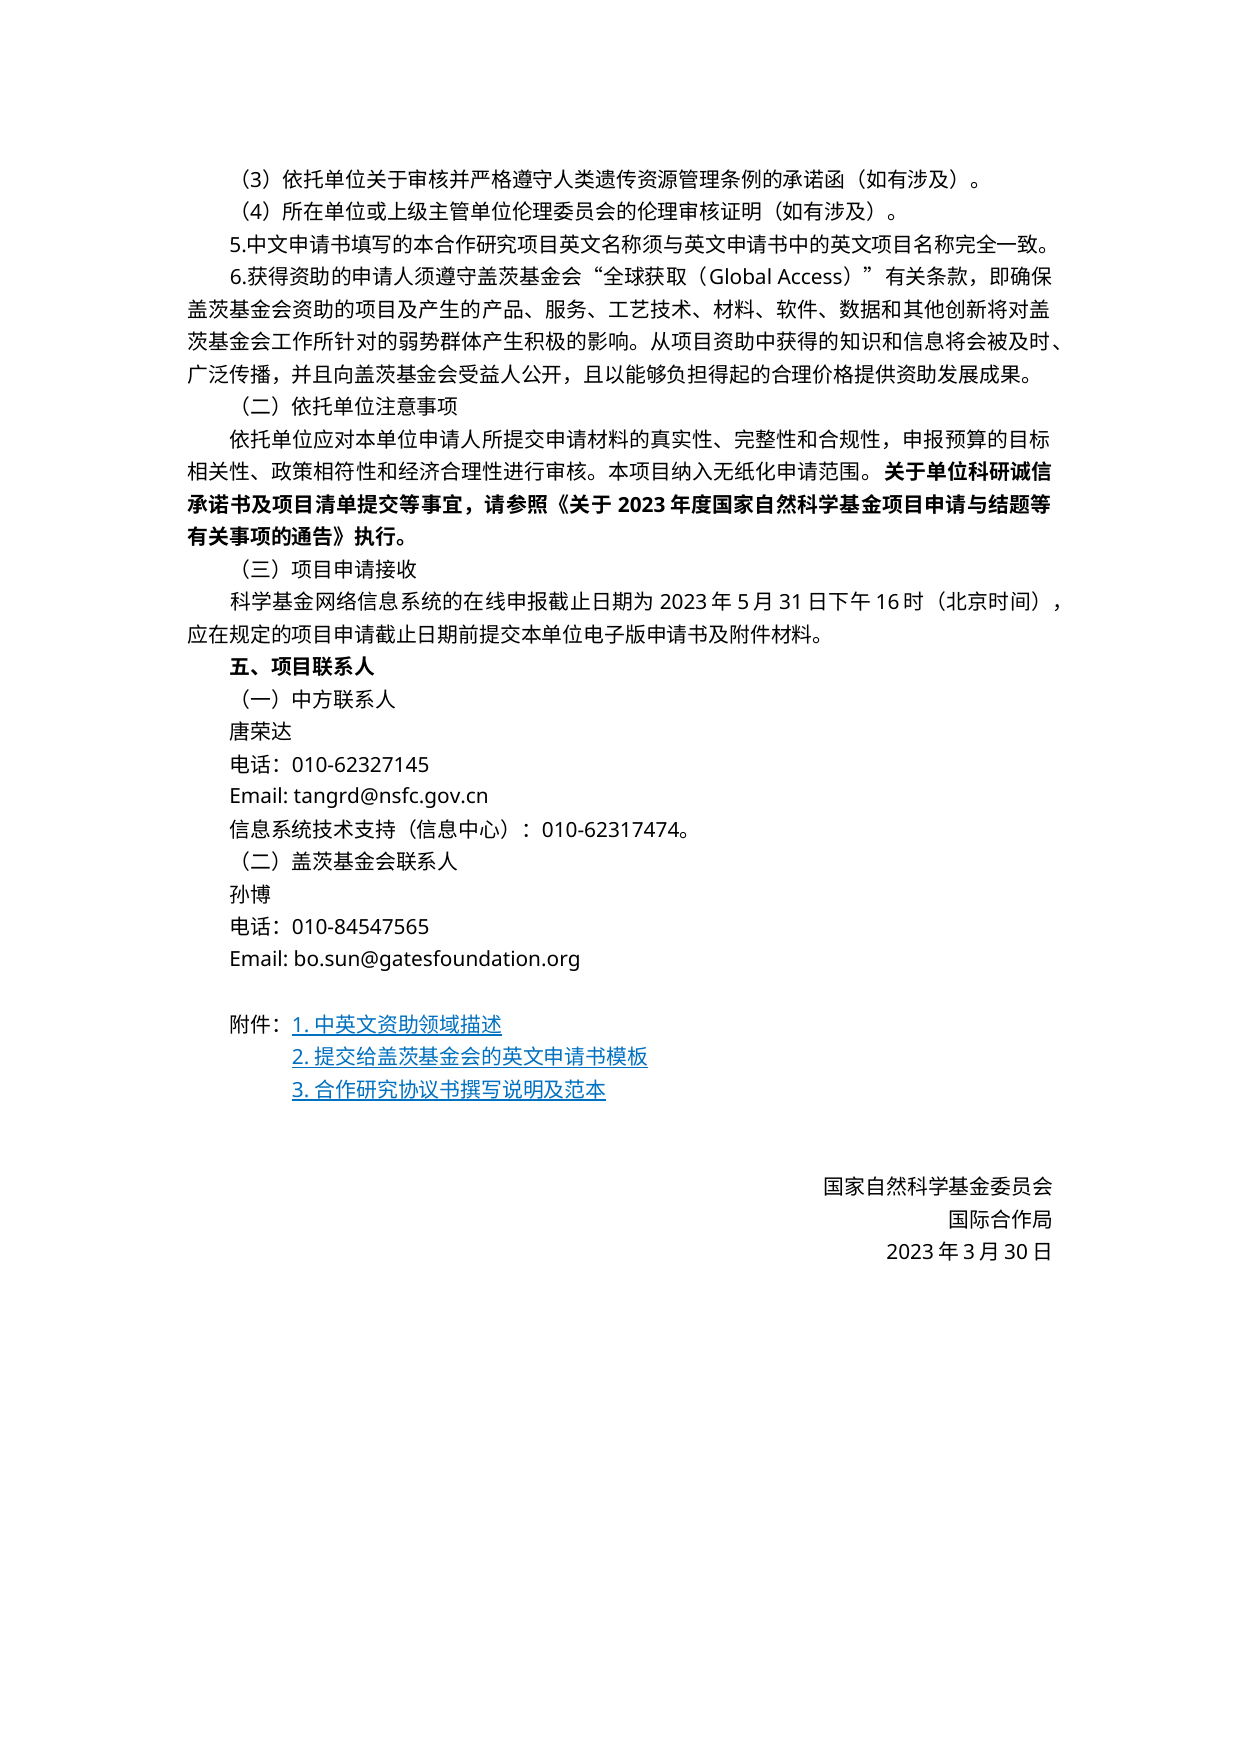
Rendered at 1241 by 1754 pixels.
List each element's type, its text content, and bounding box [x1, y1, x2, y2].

text （二）盖茨基金会联系人 [187, 844, 1053, 877]
text （4）所在单位或上级主管单位伦理委员会的伦理审核证明（如有涉及）。 [187, 194, 1053, 227]
text 信息系统技术支持（信息中心）：010-62317474。 [187, 812, 1053, 844]
text 国家自然科学基金委员会 [187, 1169, 1053, 1202]
text （三）项目申请接收 [187, 552, 1053, 584]
text 5.中文申请书填写的本合作研究项目英文名称须与英文申请书中的英文项目名称完全一致。 [187, 227, 1053, 259]
text 6.获得资助的申请人须遵守盖茨基金会“全球获取（Global Access）”有关条款，即确保盖茨基金会资助的项目及产生的产品、服务、工艺技术、材料、软件、数据和其他创新将对盖茨基金会工作所针对的弱势群体产生积极的影响。从项目资助中获得的知识和信息将会被及时、广泛传播，并且向盖茨基金会受益人公开，且以能够负担得起的合理价格提供资助发展成果。 [187, 259, 1053, 389]
text Email: bo.sun@gatesfoundation.org [187, 942, 1053, 974]
text 唐荣达 [187, 714, 1053, 747]
text 五、项目联系人 [187, 649, 1053, 682]
text 电话：010-84547565 [187, 909, 1053, 942]
text （二）依托单位注意事项 [187, 389, 1053, 422]
text 孙博 [187, 877, 1053, 909]
text 依托单位应对本单位申请人所提交申请材料的真实性、完整性和合规性，申报预算的目标相关性、政策相符性和经济合理性进行审核。本项目纳入无纸化申请范围。关于单位科研诚信承诺书及项目清单提交等事宜，请参照《关于2023年度国家自然科学基金项目申请与结题等有关事项的通告》执行。 [187, 422, 1053, 552]
text 电话：010-62327145 [187, 747, 1053, 779]
text 国际合作局 [187, 1202, 1053, 1234]
text 2. 提交给盖茨基金会的英文申请书模板 [187, 1039, 1053, 1072]
text 3. 合作研究协议书撰写说明及范本 [187, 1072, 1053, 1104]
text Email: tangrd@nsfc.gov.cn [187, 779, 1053, 812]
text 附件：1. 中英文资助领域描述 [187, 1007, 1053, 1039]
text （3）依托单位关于审核并严格遵守人类遗传资源管理条例的承诺函（如有涉及）。 [187, 162, 1053, 194]
text 科学基金网络信息系统的在线申报截止日期为2023年5月31日下午16时（北京时间），应在规定的项目申请截止日期前提交本单位电子版申请书及附件材料。 [187, 584, 1053, 649]
text （一）中方联系人 [187, 682, 1053, 714]
text 2023年3月30日 [187, 1234, 1053, 1267]
